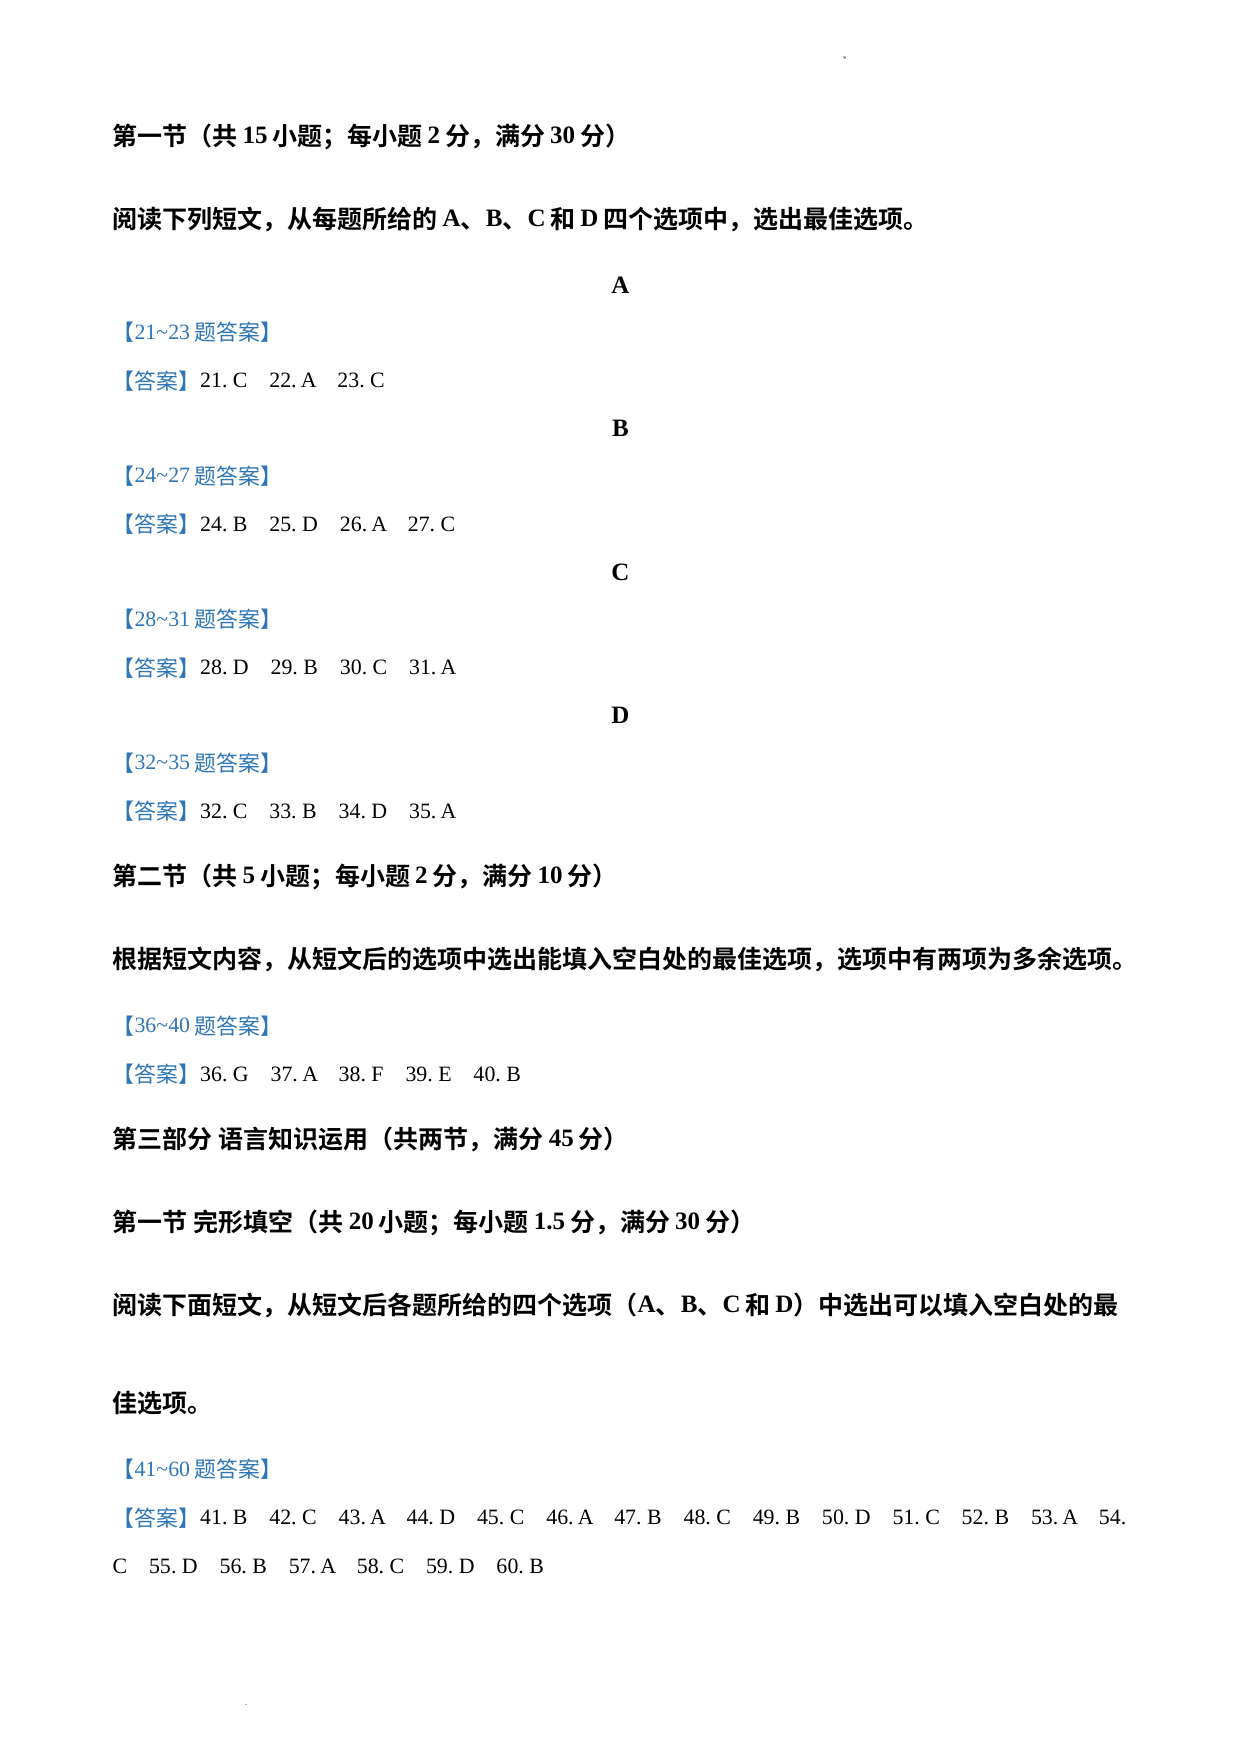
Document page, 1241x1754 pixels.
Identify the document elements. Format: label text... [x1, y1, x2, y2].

text A [112, 268, 1128, 301]
text 第一节 完形填空（共20小题；每小题1.5分，满分30分） [112, 1188, 1128, 1253]
text 【28~31题答案】 [112, 602, 1128, 634]
text 根据短文内容，从短文后的选项中选出能填入空白处的最佳选项，选项中有两项为多余选项。 [112, 925, 1128, 990]
text C [112, 555, 1128, 588]
text 【答案】24. B 25. D 26. A 27. C [112, 507, 1128, 539]
text 【答案】21. C 22. A 23. C [112, 363, 1128, 396]
text 【21~23题答案】 [112, 315, 1128, 347]
text 【答案】32. C 33. B 34. D 35. A [112, 794, 1128, 826]
text 【答案】28. D 29. B 30. C 31. A [112, 650, 1128, 683]
text 【36~40题答案】 [112, 1008, 1128, 1041]
text 【41~60题答案】 [112, 1452, 1128, 1484]
text B [112, 412, 1128, 444]
text D [112, 699, 1128, 731]
text 【答案】41. B 42. C 43. A 44. D 45. C 46. A 47. B 48. C 49. B 50. D 51. C 52. B 53. A 54. C 55. D 56. B 57. A 58. C 59. D 60. B [112, 1500, 1128, 1582]
text 阅读下列短文，从每题所给的A、B、C和D四个选项中，选出最佳选项。 [112, 185, 1128, 250]
text 【24~27题答案】 [112, 458, 1128, 491]
text 【32~35题答案】 [112, 746, 1128, 778]
text 第一节（共15小题；每小题2分，满分30分） [112, 102, 1128, 167]
text 第三部分 语言知识运用（共两节，满分45分） [112, 1105, 1128, 1170]
text 【答案】36. G 37. A 38. F 39. E 40. B [112, 1057, 1128, 1089]
text 第二节（共5小题；每小题2分，满分10分） [112, 842, 1128, 907]
text 阅读下面短文，从短文后各题所给的四个选项（A、B、C和D）中选出可以填入空白处的最佳选项。 [112, 1271, 1128, 1434]
